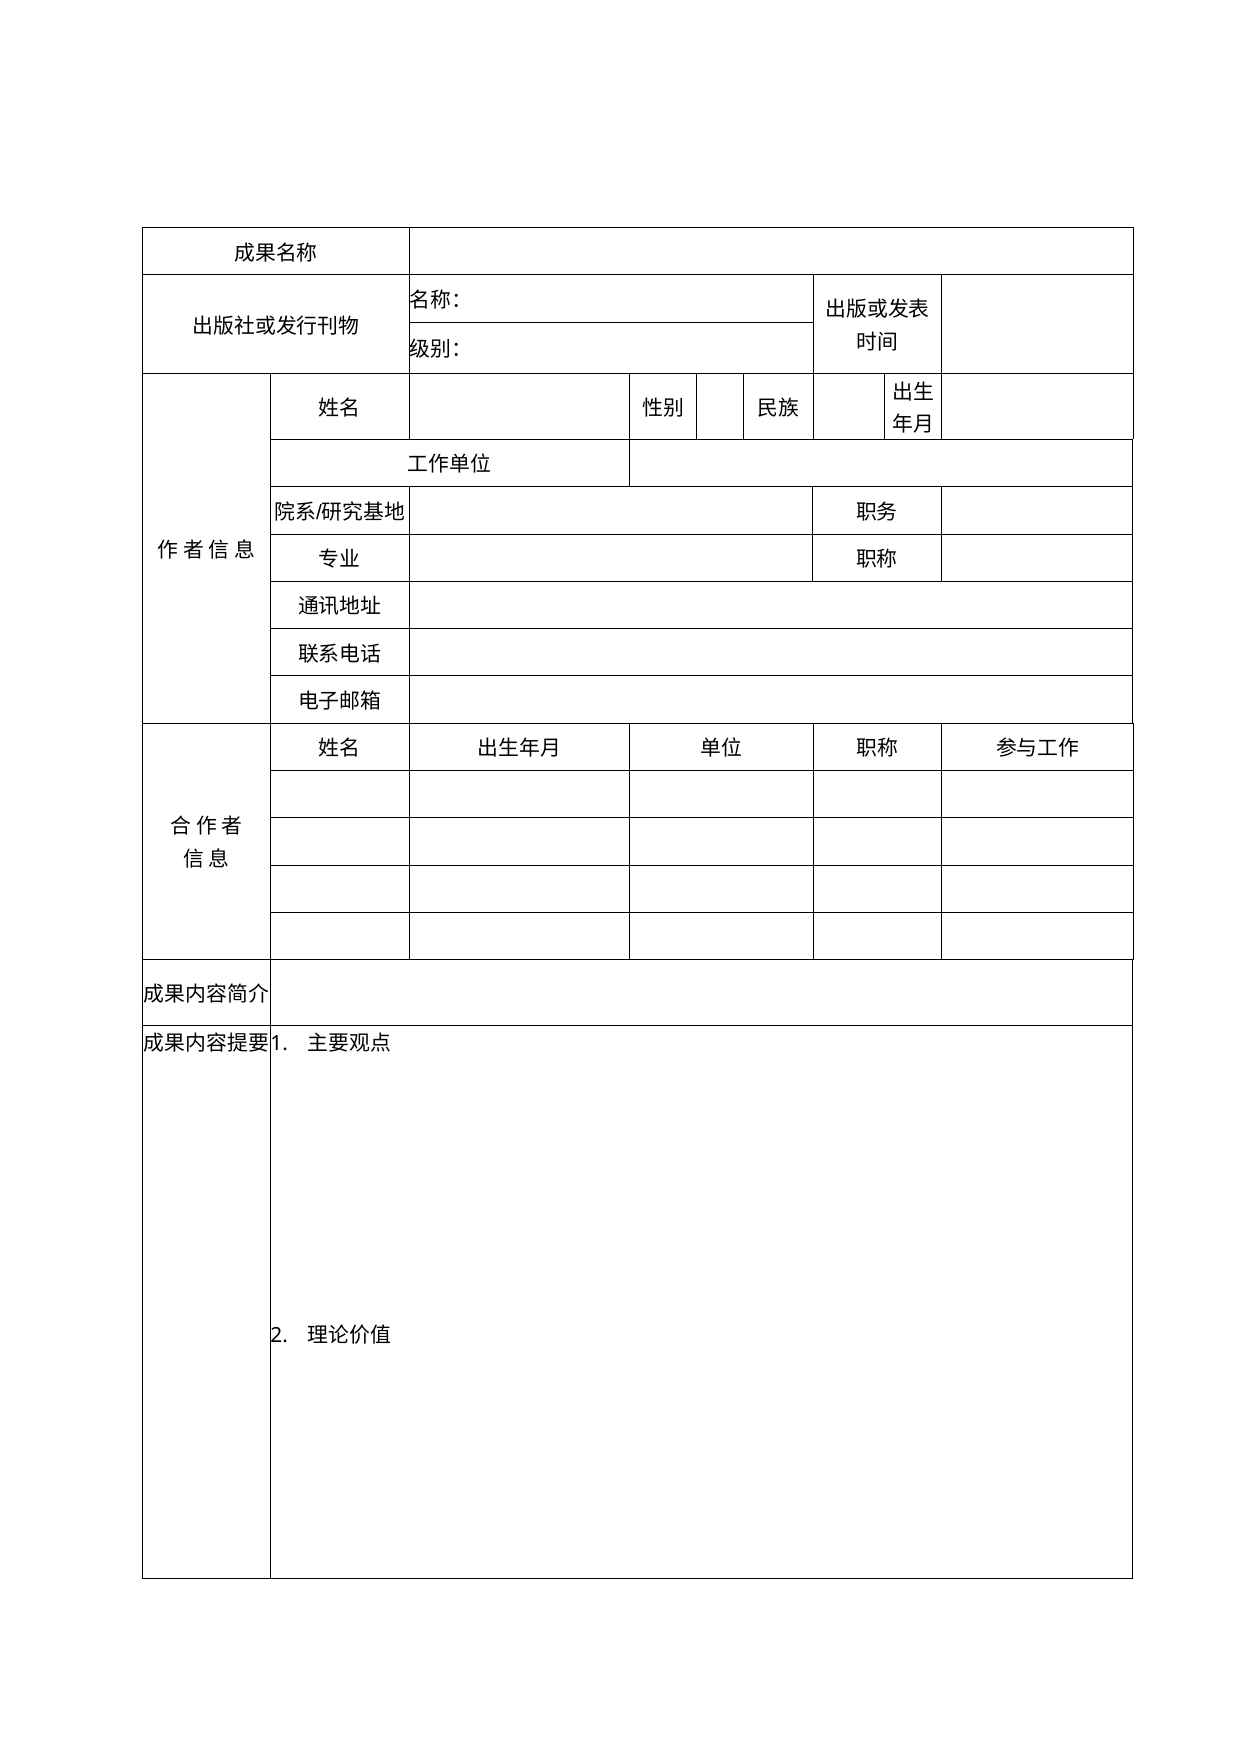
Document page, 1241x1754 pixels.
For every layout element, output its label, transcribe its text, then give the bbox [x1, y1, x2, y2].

table_cell 专业 [271, 535, 409, 581]
table_cell [410, 582, 1132, 628]
table_cell [410, 374, 629, 439]
table_cell [814, 866, 941, 912]
table_cell 通讯地址 [271, 582, 409, 628]
table_cell [410, 535, 812, 581]
table_cell [410, 866, 629, 912]
table_cell [630, 771, 813, 817]
table_cell [271, 913, 409, 959]
table_cell 参与工作 [942, 724, 1133, 770]
table_cell [697, 374, 743, 439]
table_cell [630, 440, 1132, 486]
table_cell [814, 913, 941, 959]
table_cell [271, 771, 409, 817]
table_cell [410, 771, 629, 817]
table_cell [942, 487, 1132, 533]
table_cell [942, 535, 1132, 581]
table_cell 职称 [813, 535, 941, 581]
table_cell 职务 [813, 487, 941, 533]
table_cell 主要观点 理论价值 应用价值 学术创新 [271, 1026, 1132, 1578]
table_cell 成果内容提要 [143, 1026, 270, 1578]
table_cell [814, 771, 941, 817]
table_cell 性别 [630, 374, 696, 439]
table_cell [630, 818, 813, 864]
table_header [410, 228, 1133, 274]
table_cell [410, 629, 1132, 675]
table_cell 院系/研究基地 [271, 487, 409, 533]
table_cell 出版或发表 时间 [814, 275, 941, 373]
table_cell 联系电话 [271, 629, 409, 675]
table_cell [271, 818, 409, 864]
table_cell 名称： [410, 275, 813, 322]
table_cell [410, 487, 812, 533]
table_cell [271, 866, 409, 912]
table_cell 成果内容简介 [143, 960, 270, 1024]
table_header 成果名称 [143, 228, 409, 274]
table_cell [410, 676, 1132, 723]
table_cell 职称 [814, 724, 941, 770]
table_cell 出生年月 [410, 724, 629, 770]
table_cell [942, 275, 1133, 373]
table_cell [271, 960, 1132, 1024]
table_cell [942, 374, 1133, 439]
table_cell 电子邮箱 [271, 676, 409, 723]
table_cell [630, 913, 813, 959]
table_cell [410, 818, 629, 864]
table_cell 出版社或发行刊物 [143, 275, 409, 373]
table_cell 姓名 [271, 374, 409, 439]
table_cell 工作单位 [271, 440, 629, 486]
table_cell [942, 818, 1133, 864]
table_cell 出生年月 [885, 374, 941, 439]
table_cell [942, 913, 1133, 959]
table_cell [814, 818, 941, 864]
table_cell 合 作 者 信 息 [143, 724, 270, 959]
table_cell 姓名 [271, 724, 409, 770]
table_cell [630, 866, 813, 912]
table_cell 作 者 信 息 [143, 374, 270, 723]
table_cell 级别： [410, 323, 813, 373]
table_cell [942, 866, 1133, 912]
table_cell [410, 913, 629, 959]
table_cell [814, 374, 884, 439]
table_cell [942, 771, 1133, 817]
table_cell 单位 [630, 724, 813, 770]
table_cell 民族 [744, 374, 813, 439]
